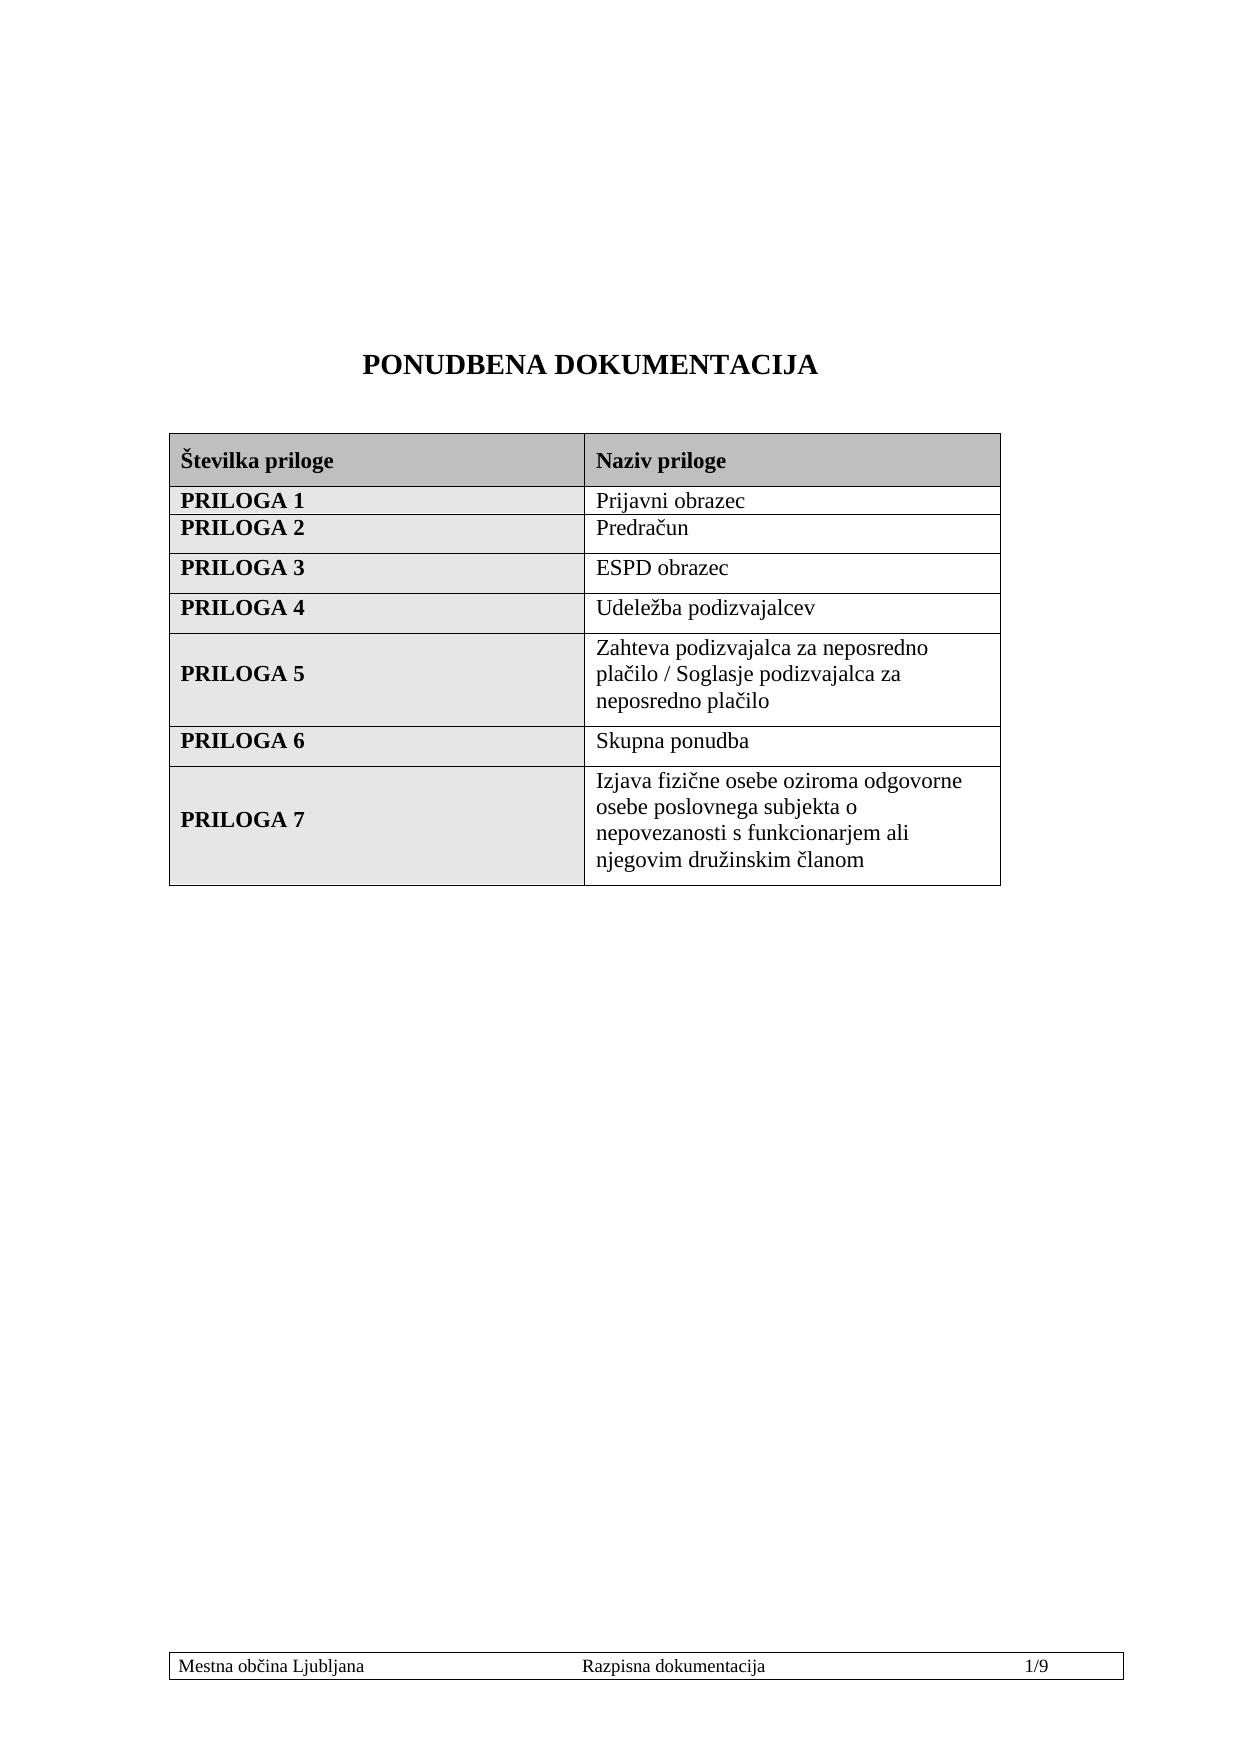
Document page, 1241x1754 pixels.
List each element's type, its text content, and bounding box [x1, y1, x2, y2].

table_cell PRILOGA 5 [170, 634, 584, 726]
table_cell PRILOGA 4 [170, 594, 584, 633]
table_header Številka priloge [170, 434, 584, 486]
table_cell Izjava fizične osebe oziroma odgovorne osebe poslovnega subjekta o nepovezanosti s funkcionarjem ali njegovim družinskim članom [585, 767, 1000, 884]
table_header Naziv priloge [585, 434, 1000, 486]
table_cell Zahteva podizvajalca za neposredno plačilo / Soglasje podizvajalca za neposredno plačilo [585, 634, 1000, 726]
table_cell PRILOGA 6 [170, 727, 584, 766]
table_cell Udeležba podizvajalcev [585, 594, 1000, 633]
table_cell Prijavni obrazec [585, 487, 1000, 513]
table_cell PRILOGA 7 [170, 767, 584, 884]
table_cell Predračun [585, 515, 1000, 553]
table_cell Skupna ponudba [585, 727, 1000, 766]
table_cell ESPD obrazec [585, 554, 1000, 593]
table_cell PRILOGA 3 [170, 554, 584, 593]
table_cell PRILOGA 1 [170, 487, 584, 513]
text PONUDBENA DOKUMENTACIJA [66, 347, 1115, 381]
table_cell PRILOGA 2 [170, 515, 584, 553]
